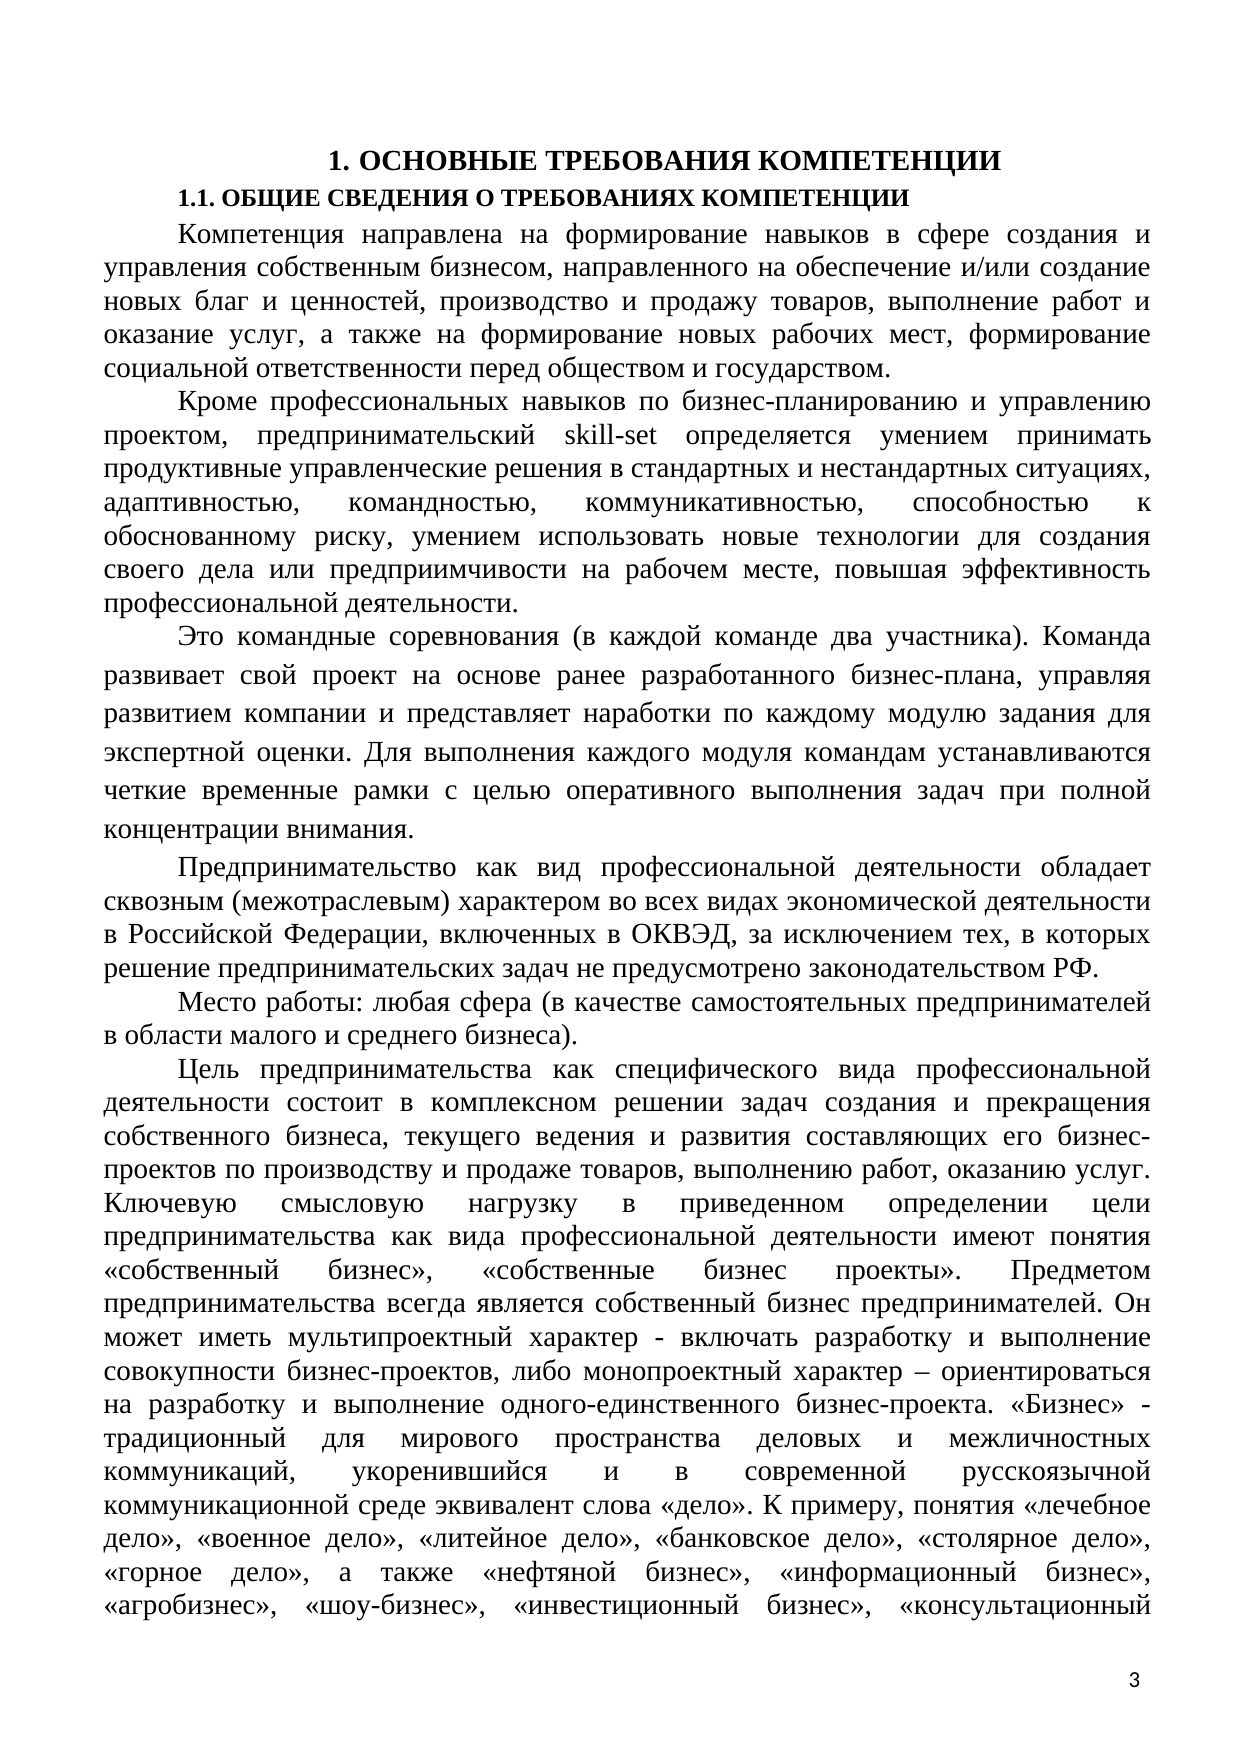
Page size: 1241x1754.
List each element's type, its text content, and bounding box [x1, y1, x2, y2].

text Предпринимательство как вид профессиональной деятельности обладает сквозным (межотраслевым) характером во всех видах экономической деятельности в Российской Федерации, включенных в ОКВЭД, за исключением тех, в которых решение предпринимательских задач не предусмотрено законодательством РФ. [103, 849, 1152, 984]
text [103, 1051, 1152, 1621]
text 1. ОСНОВНЫЕ ТРЕБОВАНИЯ КОМПЕТЕНЦИИ [103, 143, 1152, 177]
text Компетенция направлена на формирование навыков в сфере создания и управления собственным бизнесом, направленного на обеспечение и/или создание новых благ и ценностей, производство и продажу товаров, выполнение работ и оказание услуг, а также на формирование новых рабочих мест, формирование социальной ответственности перед обществом и государством. [103, 216, 1152, 383]
text 1.1. ОБЩИЕ СВЕДЕНИЯ О ТРЕБОВАНИЯХ КОМПЕТЕНЦИИ [103, 183, 1152, 211]
text Кроме профессиональных навыков по бизнес-планированию и управлению проектом, предпринимательский skill-set определяется умением принимать продуктивные управленческие решения в стандартных и нестандартных ситуациях, адаптивностью, командностью, коммуникативностью, способностью к обоснованному риску, умением использовать новые технологии для создания своего дела или предприимчивости на рабочем месте, повышая эффективность профессиональной деятельности. [103, 383, 1152, 618]
text Это командные соревнования (в каждой команде два участника). Команда развивает свой проект на основе ранее разработанного бизнес-плана, управляя развитием компании и представляет наработки по каждому модулю задания для экспертной оценки. Для выполнения каждого модуля командам устанавливаются четкие временные рамки с целью оперативного выполнения задач при полной концентрации внимания. [103, 618, 1152, 844]
text Место работы: любая сфера (в качестве самостоятельных предпринимателей в области малого и среднего бизнеса). [103, 984, 1152, 1051]
